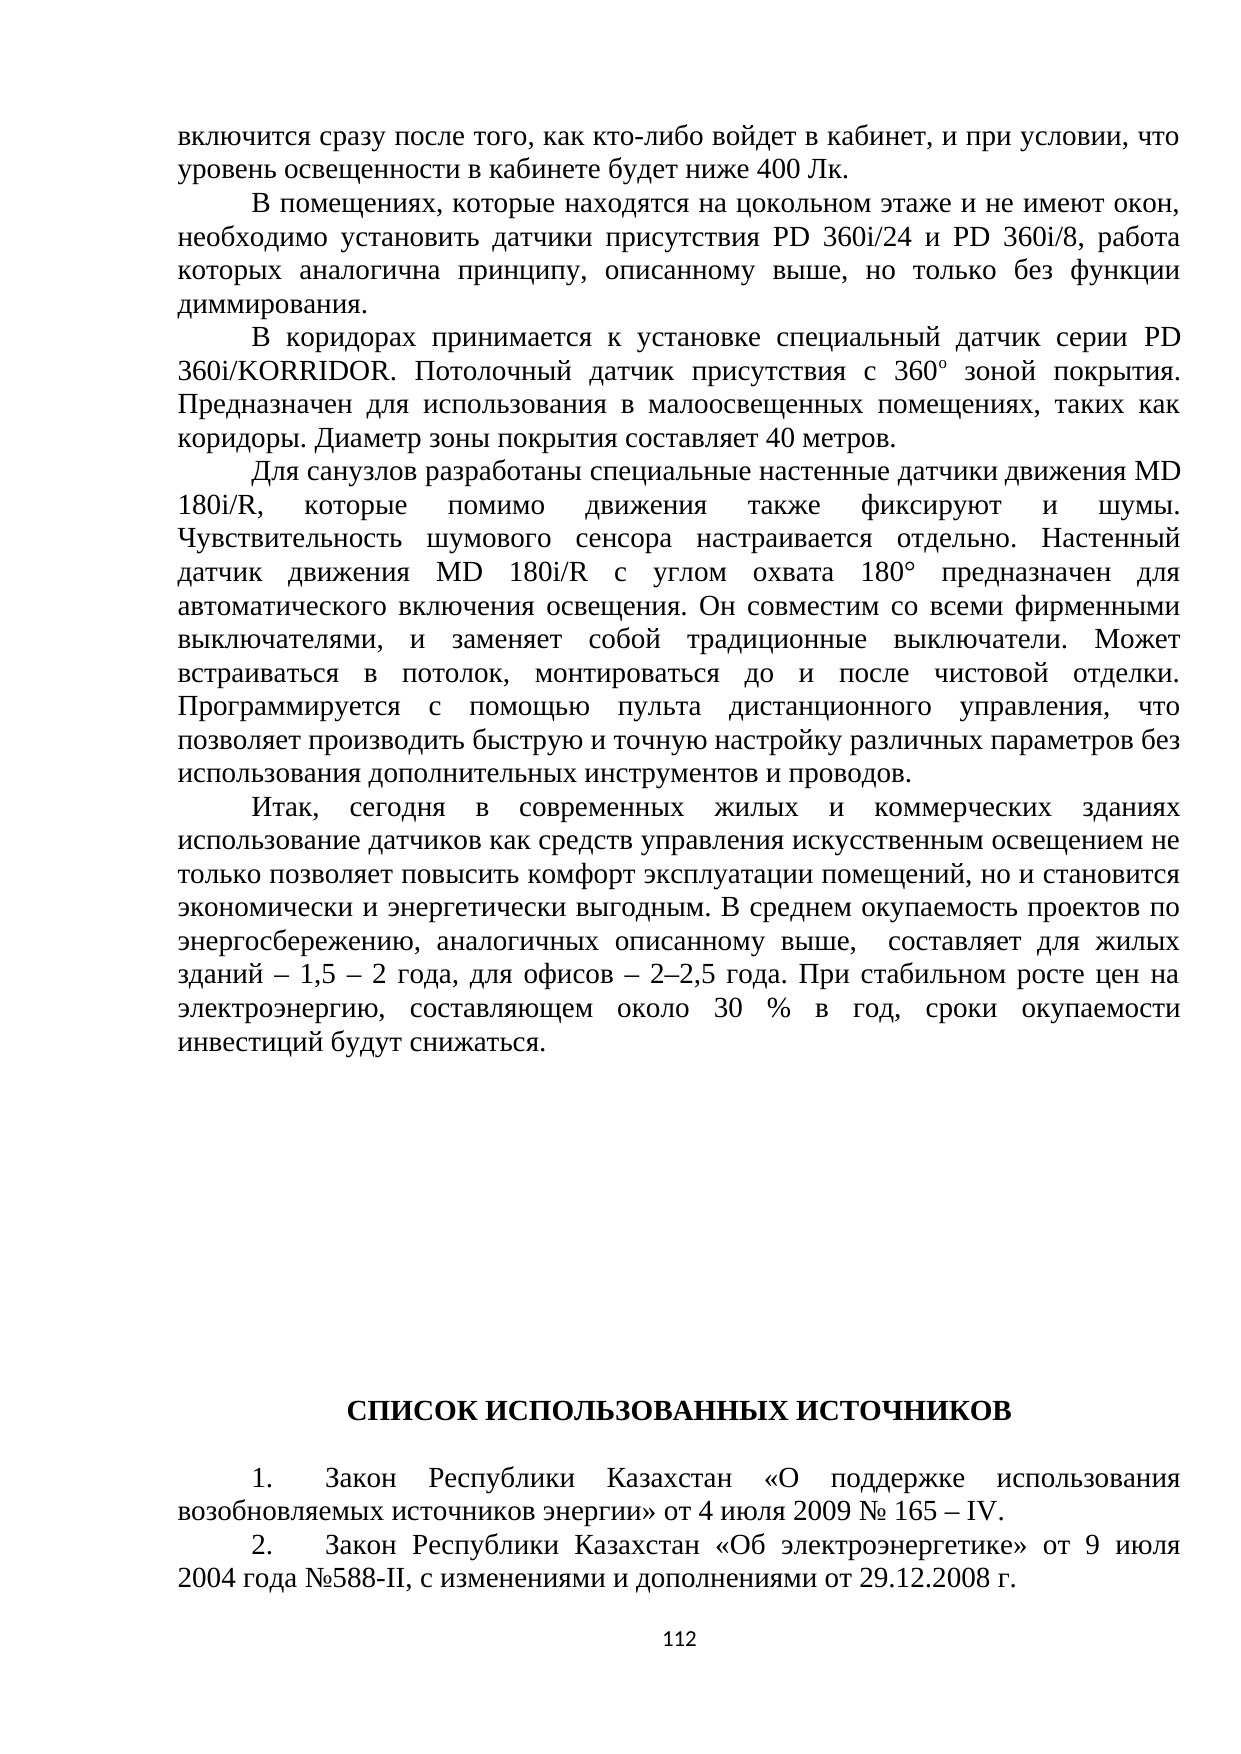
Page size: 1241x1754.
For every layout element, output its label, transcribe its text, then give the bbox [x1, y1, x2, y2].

text СПИСОК ИСПОЛЬЗОВАННЫХ ИСТОЧНИКОВ [177, 1393, 1181, 1426]
list Закон Республики Казахстан «Об электроэнергетике» от 9 июля 2004 года №588-II, с изменениями и дополнениями от 29.12.2008 г. [177, 1527, 1181, 1594]
text В коридорах принимается к установке специальный датчик серии PD 360i/KORRIDOR. Потолочный датчик присутствия с 360о зоной покрытия. Предназначен для использования в малоосвещенных помещениях, таких как коридоры. Диаметр зоны покрытия составляет 40 метров. [177, 319, 1181, 453]
text Для санузлов разработаны специальные настенные датчики движения MD 180i/R, которые помимо движения также фиксируют и шумы. Чувствительность шумового сенсора настраивается отдельно. Настенный датчик движения MD 180i/R с углом охвата 180° предназначен для автоматического включения освещения. Он совместим со всеми фирменными выключателями, и заменяет собой традиционные выключатели. Может встраиваться в потолок, монтироваться до и после чистовой отделки. Программируется с помощью пульта дистанционного управления, что позволяет производить быструю и точную настройку различных параметров без использования дополнительных инструментов и проводов. [177, 453, 1181, 789]
text В помещениях, которые находятся на цокольном этаже и не имеют окон, необходимо установить датчики присутствия PD 360i/24 и PD 360i/8, работа которых аналогична принципу, описанному выше, но только без функции диммирования. [177, 185, 1181, 319]
text Итак, сегодня в современных жилых и коммерческих зданиях использование датчиков как средств управления искусственным освещением не только позволяет повысить комфорт эксплуатации помещений, но и становится экономически и энергетически выгодным. В среднем окупаемость проектов по энергосбережению, аналогичных описанному выше, составляет для жилых зданий – 1,5 – 2 года, для офисов – 2–2,5 года. При стабильном росте цен на электроэнергию, составляющем около 30 % в год, сроки окупаемости инвестиций будут снижаться. [177, 789, 1181, 1057]
list Закон Республики Казахстан «О поддержке использования возобновляемых источников энергии» от 4 июля 2009 № 165 – IV. [177, 1460, 1181, 1527]
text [177, 118, 1181, 185]
